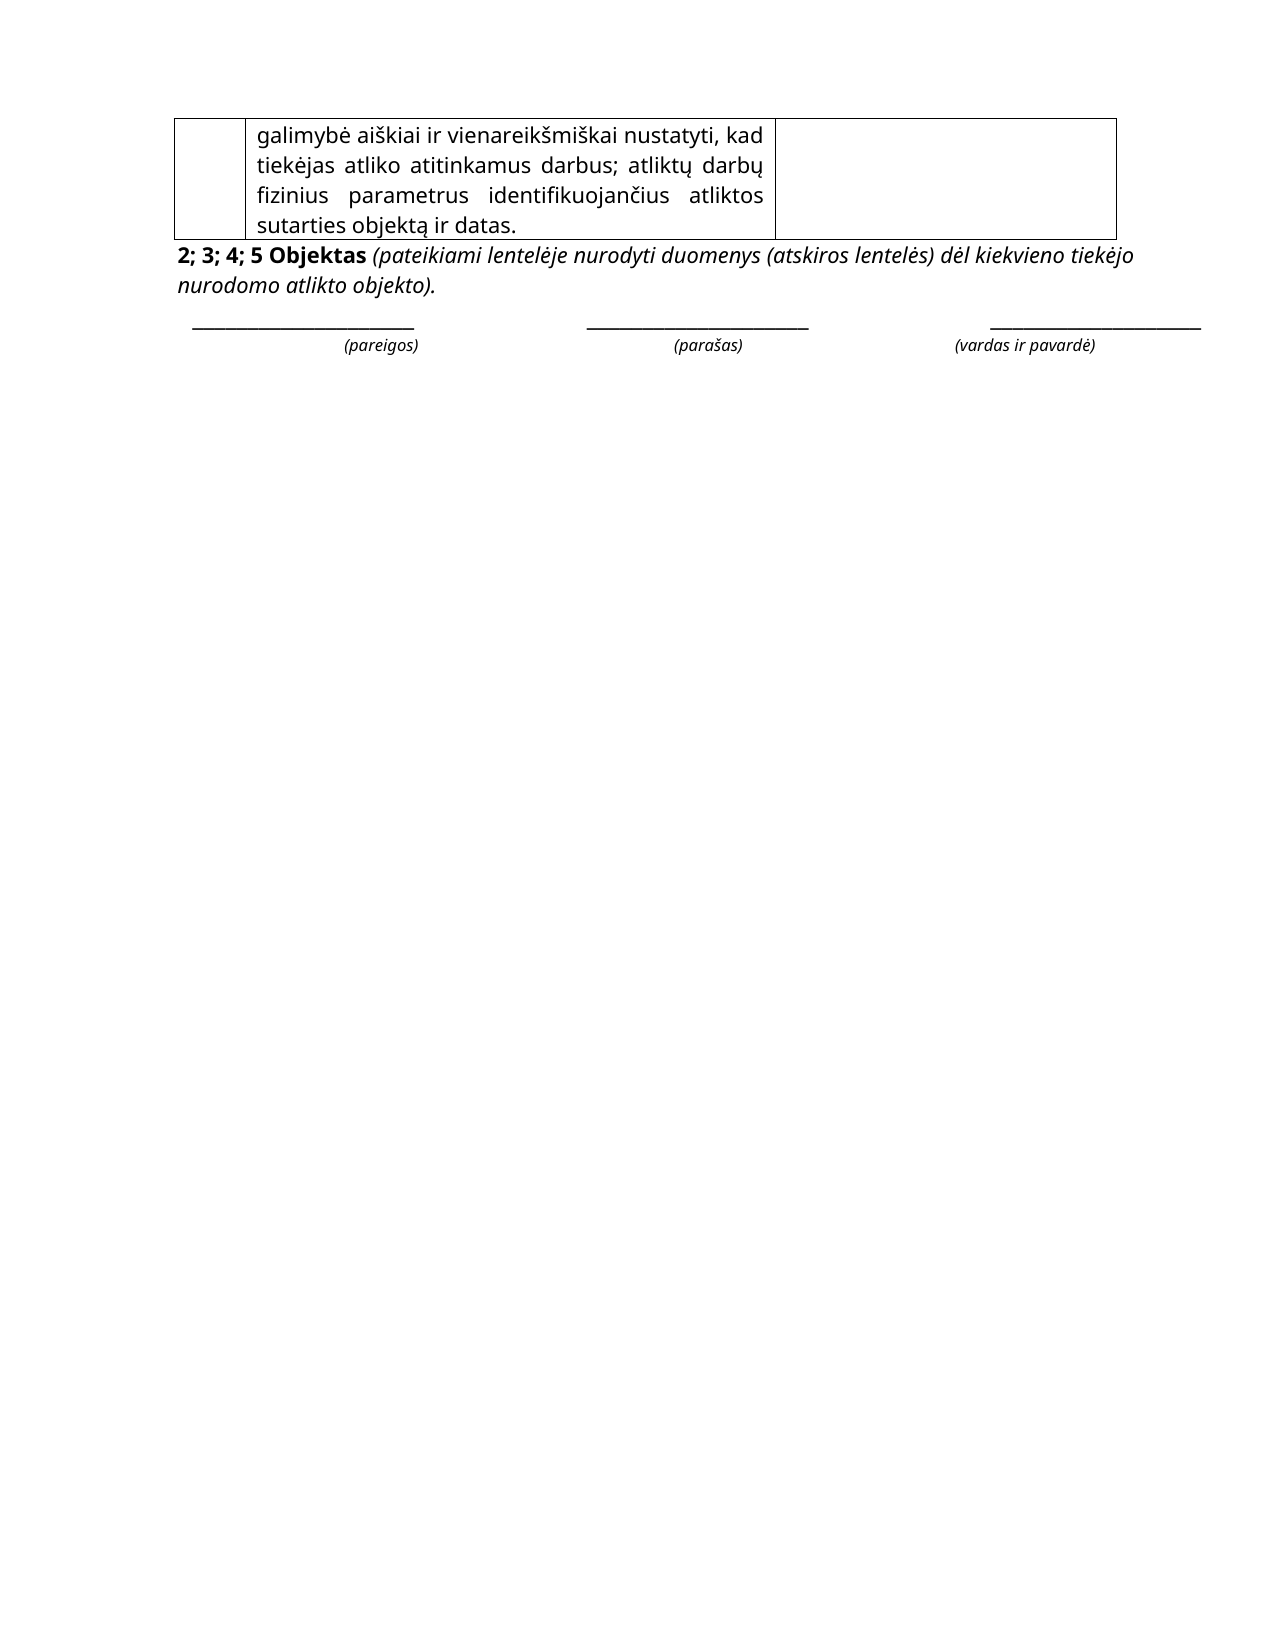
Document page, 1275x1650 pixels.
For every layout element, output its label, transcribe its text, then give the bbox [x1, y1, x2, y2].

text 2; 3; 4; 5 Objektas (pateikiami lentelėje nurodyti duomenys (atskiros lentelės) dėl kiekvieno tiekėjo nurodomo atlikto objekto). [177, 240, 1216, 300]
text ____________________ ____________________ ___________________ [177, 300, 1216, 334]
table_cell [246, 119, 775, 239]
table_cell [776, 119, 1116, 239]
text (pareigos) (parašas) (vardas ir pavardė) [177, 334, 1216, 357]
table_cell 8. [175, 119, 245, 239]
